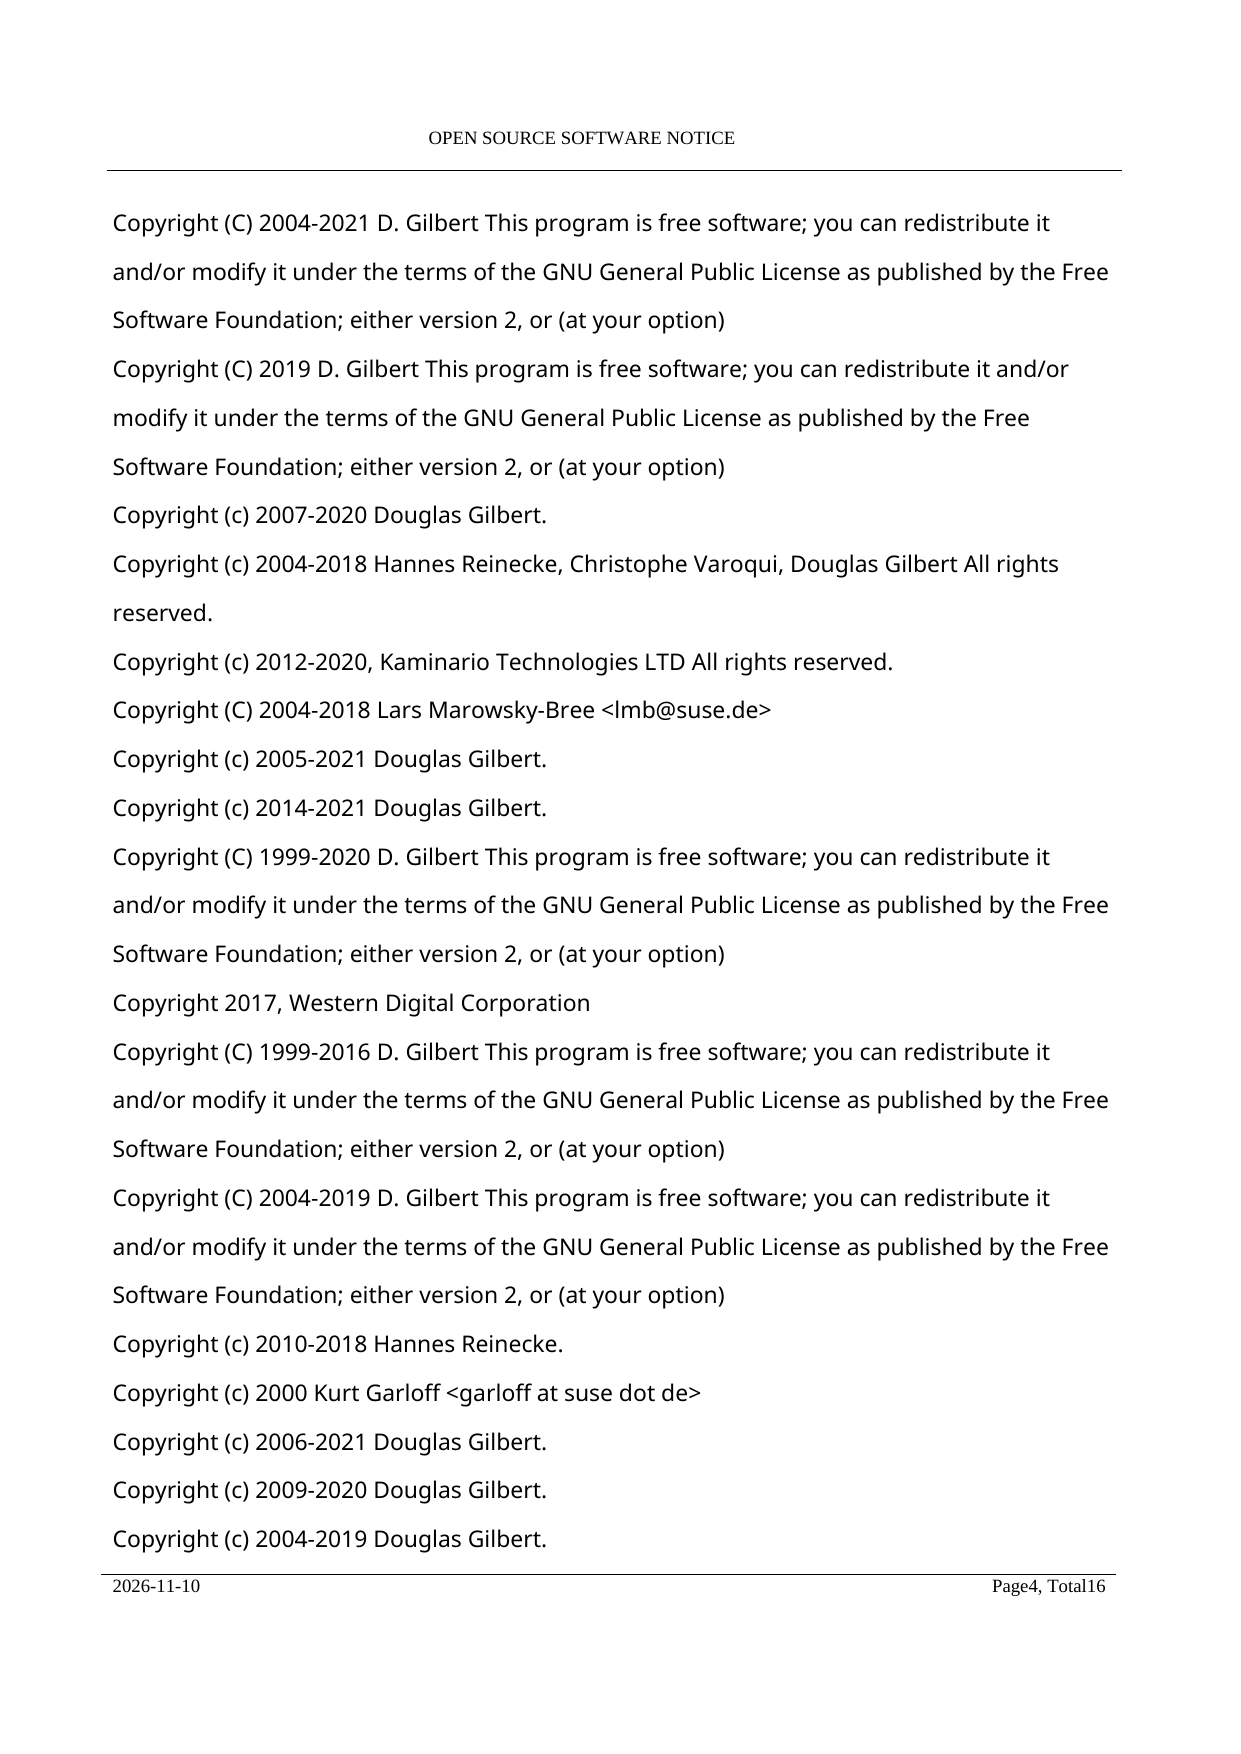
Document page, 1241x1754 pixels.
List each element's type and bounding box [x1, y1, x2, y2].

text [112, 206, 1128, 1555]
